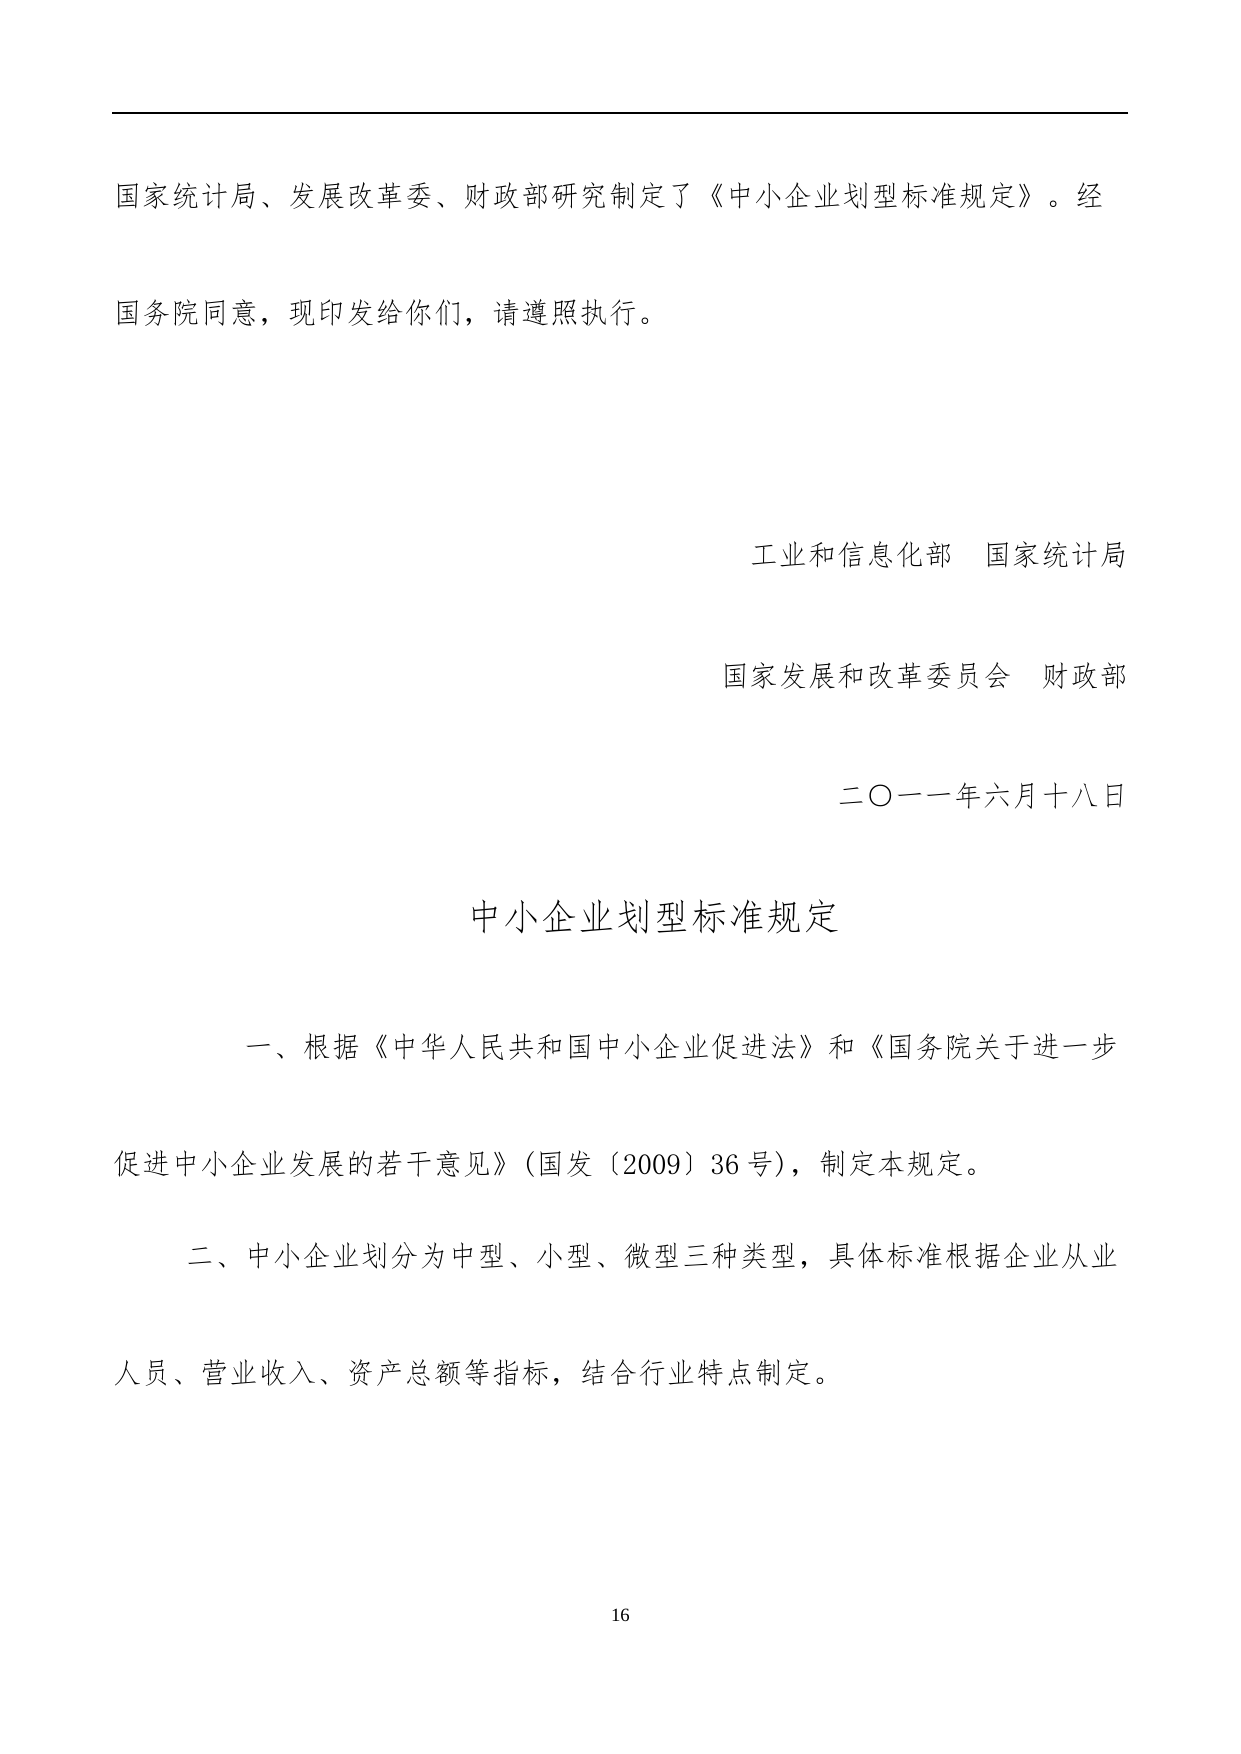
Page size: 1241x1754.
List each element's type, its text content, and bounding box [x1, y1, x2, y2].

text 中小企业划型标准规定 [112, 882, 1128, 947]
text 一、根据《中华人民共和国中小企业促进法》和《国务院关于进一步促进中小企业发展的若干意见》(国发〔2009〕36号)，制定本规定。 [112, 1012, 1128, 1194]
text 国家发展和改革委员会 财政部 [112, 641, 1128, 706]
text 工业和信息化部 国家统计局 [112, 520, 1128, 585]
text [112, 162, 1128, 344]
text 二○一一年六月十八日 [112, 762, 1128, 827]
text 二、中小企业划分为中型、小型、微型三种类型，具体标准根据企业从业人员、营业收入、资产总额等指标，结合行业特点制定。 [112, 1221, 1128, 1403]
